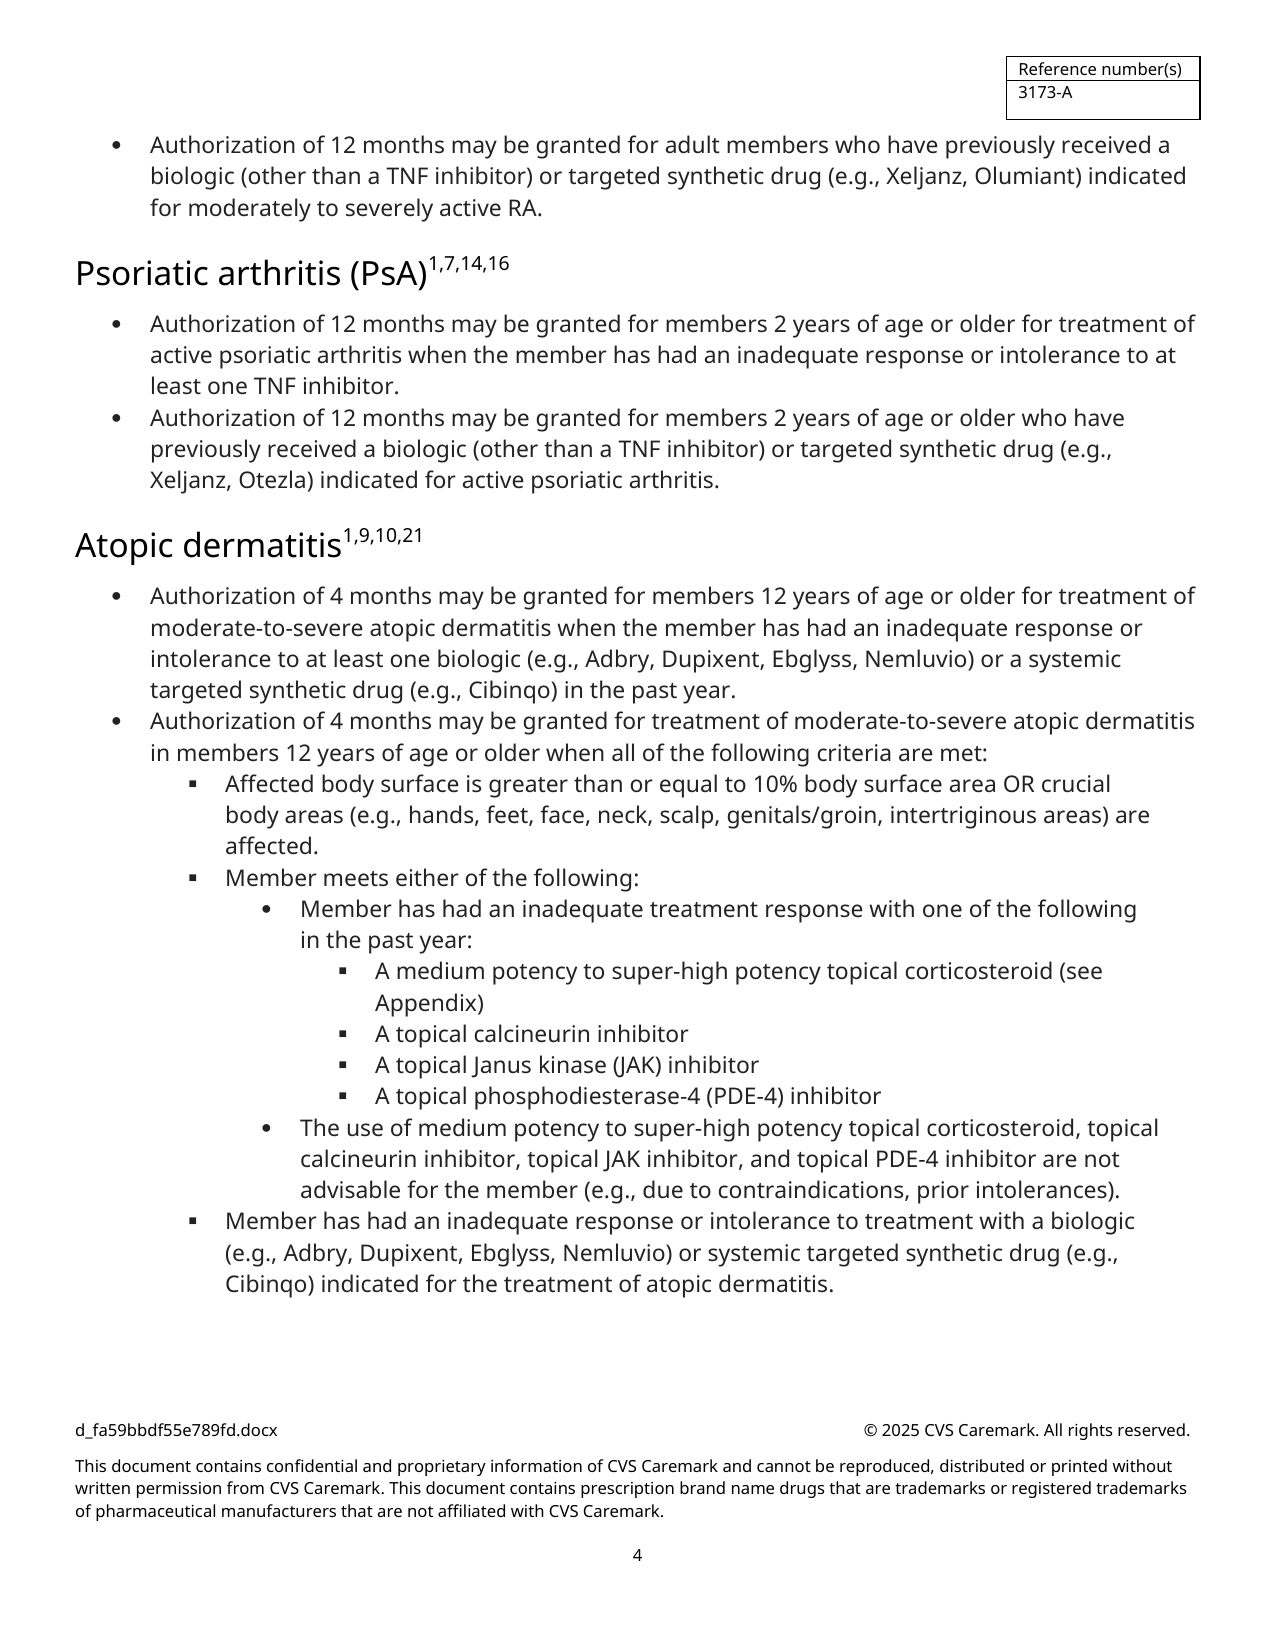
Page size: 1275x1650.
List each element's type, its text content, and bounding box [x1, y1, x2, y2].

list A medium potency to super-high potency topical corticosteroid (see Appendix) [337, 955, 1161, 1018]
list A topical phosphodiesterase-4 (PDE-4) inhibitor [337, 1080, 1161, 1111]
list Member meets either of the following: [187, 861, 1161, 893]
list A topical Janus kinase (JAK) inhibitor [337, 1049, 1161, 1080]
list Authorization of 4 months may be granted for members 12 years of age or older for treatment of moderate-to-severe atopic dermatitis when the member has had an inadequate response or intolerance to at least one biologic (e.g., Adbry, Dupixent, Ebglyss, Nemluvio) or a systemic targeted synthetic drug (e.g., Cibinqo) in the past year. [112, 580, 1200, 705]
list Authorization of 12 months may be granted for adult members who have previously received a biologic (other than a TNF inhibitor) or targeted synthetic drug (e.g., Xeljanz, Olumiant) indicated for moderately to severely active RA. [112, 129, 1200, 223]
subtitle Psoriatic arthritis (PsA)1,7,14,16 [75, 250, 1200, 295]
list Authorization of 12 months may be granted for members 2 years of age or older who have previously received a biologic (other than a TNF inhibitor) or targeted synthetic drug (e.g., Xeljanz, Otezla) indicated for active psoriatic arthritis. [112, 401, 1200, 495]
list The use of medium potency to super-high potency topical corticosteroid, topical calcineurin inhibitor, topical JAK inhibitor, and topical PDE-4 inhibitor are not advisable for the member (e.g., due to contraindications, prior intolerances). [262, 1111, 1161, 1205]
list Authorization of 12 months may be granted for members 2 years of age or older for treatment of active psoriatic arthritis when the member has had an inadequate response or intolerance to at least one TNF inhibitor. [112, 308, 1200, 401]
list Member has had an inadequate treatment response with one of the following in the past year: [262, 893, 1161, 955]
list A topical calcineurin inhibitor [337, 1018, 1161, 1049]
list Authorization of 4 months may be granted for treatment of moderate-to-severe atopic dermatitis in members 12 years of age or older when all of the following criteria are met: [112, 705, 1200, 768]
list Affected body surface is greater than or equal to 10% body surface area OR crucial body areas (e.g., hands, feet, face, neck, scalp, genitals/groin, intertriginous areas) are affected. [187, 768, 1161, 861]
list Member has had an inadequate response or intolerance to treatment with a biologic (e.g., Adbry, Dupixent, Ebglyss, Nemluvio) or systemic targeted synthetic drug (e.g., Cibinqo) indicated for the treatment of atopic dermatitis. [187, 1205, 1161, 1299]
subtitle Atopic dermatitis1,9,10,21 [75, 522, 1200, 568]
